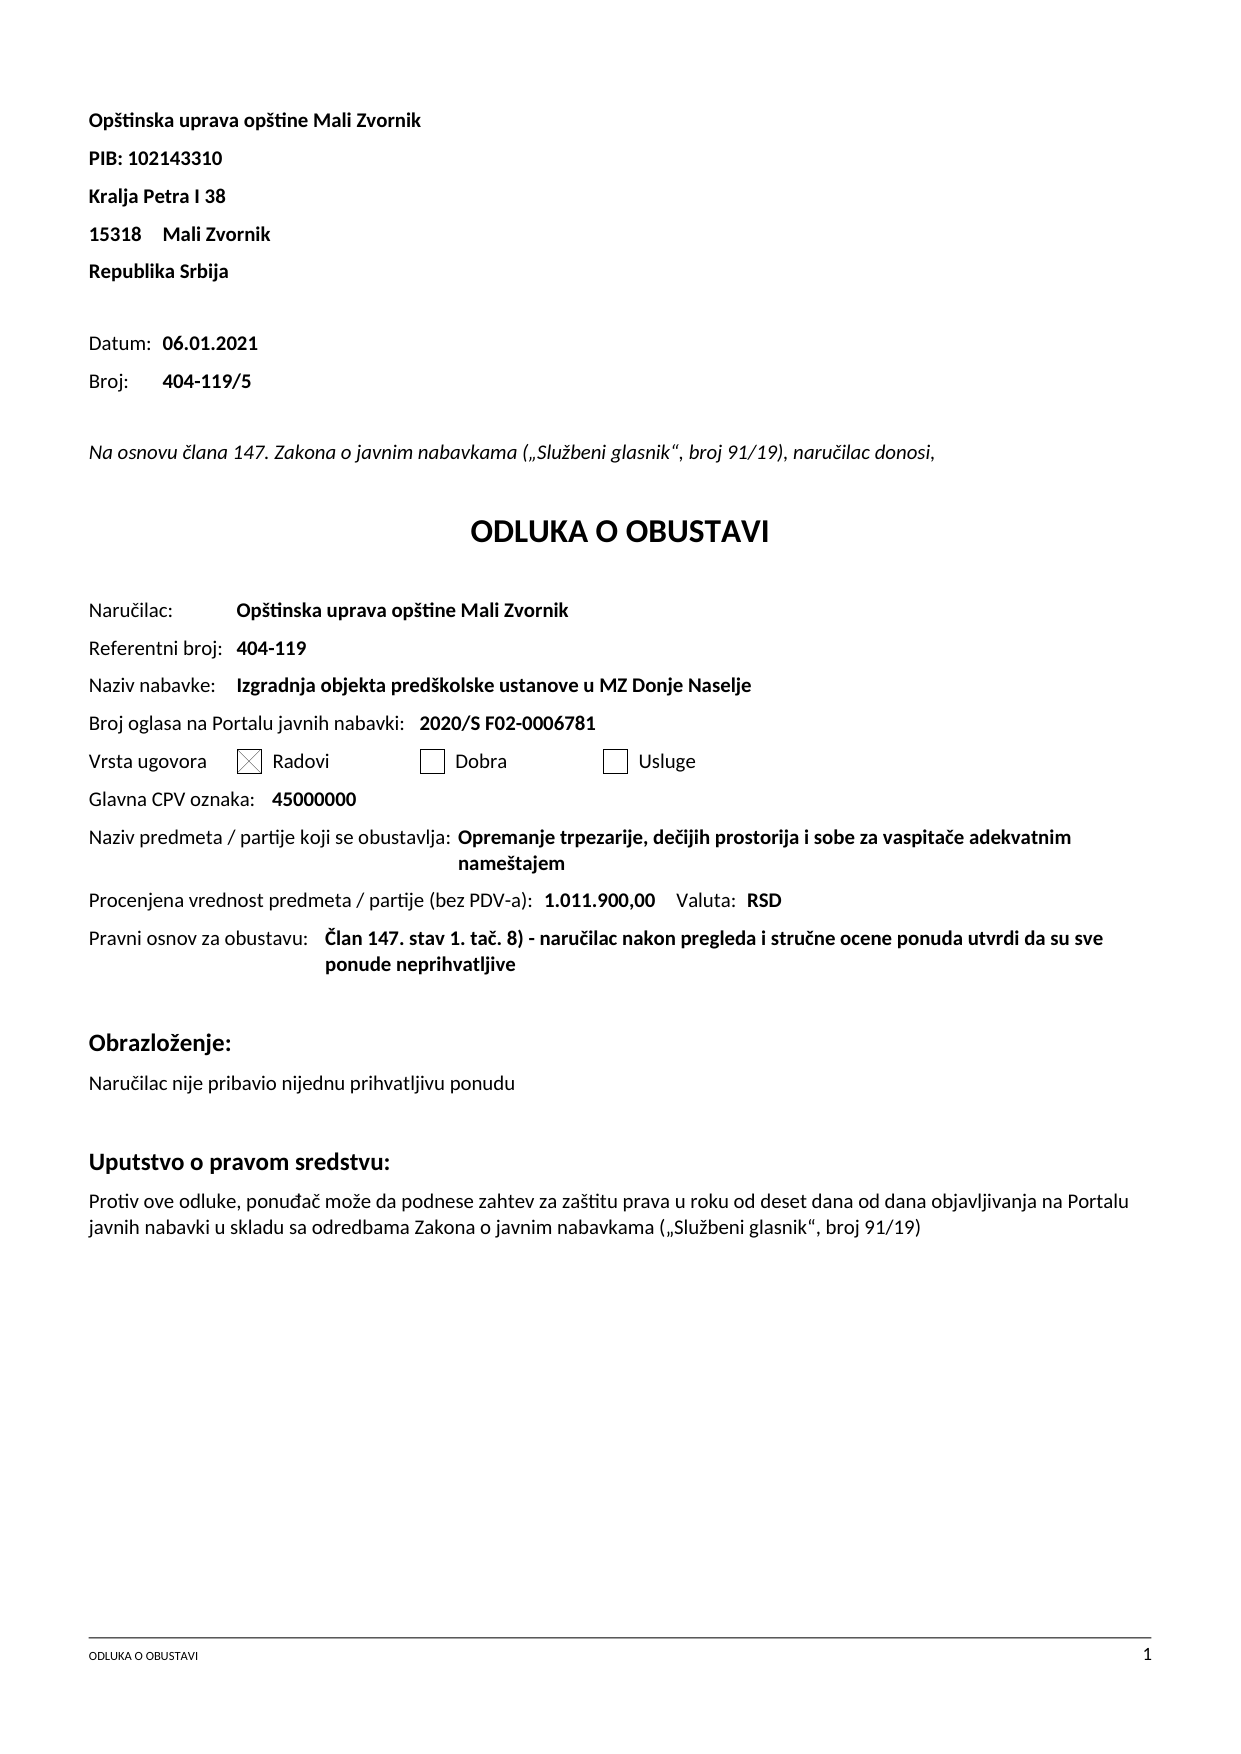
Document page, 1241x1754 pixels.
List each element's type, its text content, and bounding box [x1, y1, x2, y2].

text Vrsta ugovora Radovi Dobra Usluge [89, 748, 1152, 774]
text Procenjena vrednost predmeta / partije (bez PDV-a): 1.011.900,00 Valuta: RSD [89, 888, 1152, 913]
text Naručilac: Opštinska uprava opštine Mali Zvornik [89, 597, 1152, 622]
text Opštinska uprava opštine Mali Zvornik [89, 107, 1152, 132]
text Naziv predmeta / partije koji se obustavlja: Opremanje trpezarije, dečijih prostorija i sobe za vaspitače adekvatnim nameštajem [89, 824, 1152, 875]
text Uputstvo o pravom sredstvu: [89, 1146, 1152, 1176]
text PIB: 102143310 [89, 145, 1152, 170]
text Broj oglasa na Portalu javnih nabavki: 2020/S F02-0006781 [89, 711, 1152, 736]
text Datum: 06.01.2021 [89, 330, 1152, 355]
text Kralja Petra I 38 [89, 183, 1152, 208]
text 15318 Mali Zvornik [89, 221, 1152, 246]
text Republika Srbija [89, 259, 1152, 284]
text Pravni osnov za obustavu: Član 147. stav 1. tač. 8) - naručilac nakon pregleda i stručne ocene ponuda utvrdi da su sve ponude neprihvatljive [89, 926, 1152, 976]
text Protiv ove odluke, ponuđač može da podnese zahtev za zaštitu prava u roku od deset dana od dana objavljivanja na Portalu javnih nabavki u skladu sa odredbama Zakona o javnim nabavkama („Službeni glasnik“, broj 91/19) [89, 1189, 1152, 1239]
text Na osnovu člana 147. Zakona o javnim nabavkama („Službeni glasnik“, broj 91/19), naručilac donosi, [89, 439, 1152, 464]
text Broj: 404-119/5 [89, 368, 1152, 393]
text ODLUKA O OBUSTAVI [89, 510, 1152, 551]
text Glavna CPV oznaka: 45000000 [89, 786, 1152, 812]
text Naručilac nije pribavio nijednu prihvatljivu ponudu [89, 1070, 1152, 1095]
text Obrazloženje: [89, 1027, 1152, 1057]
text Naziv nabavke: Izgradnja objekta predškolske ustanove u MZ Donje Naselje [89, 673, 1152, 698]
text Referentni broj: 404-119 [89, 635, 1152, 660]
